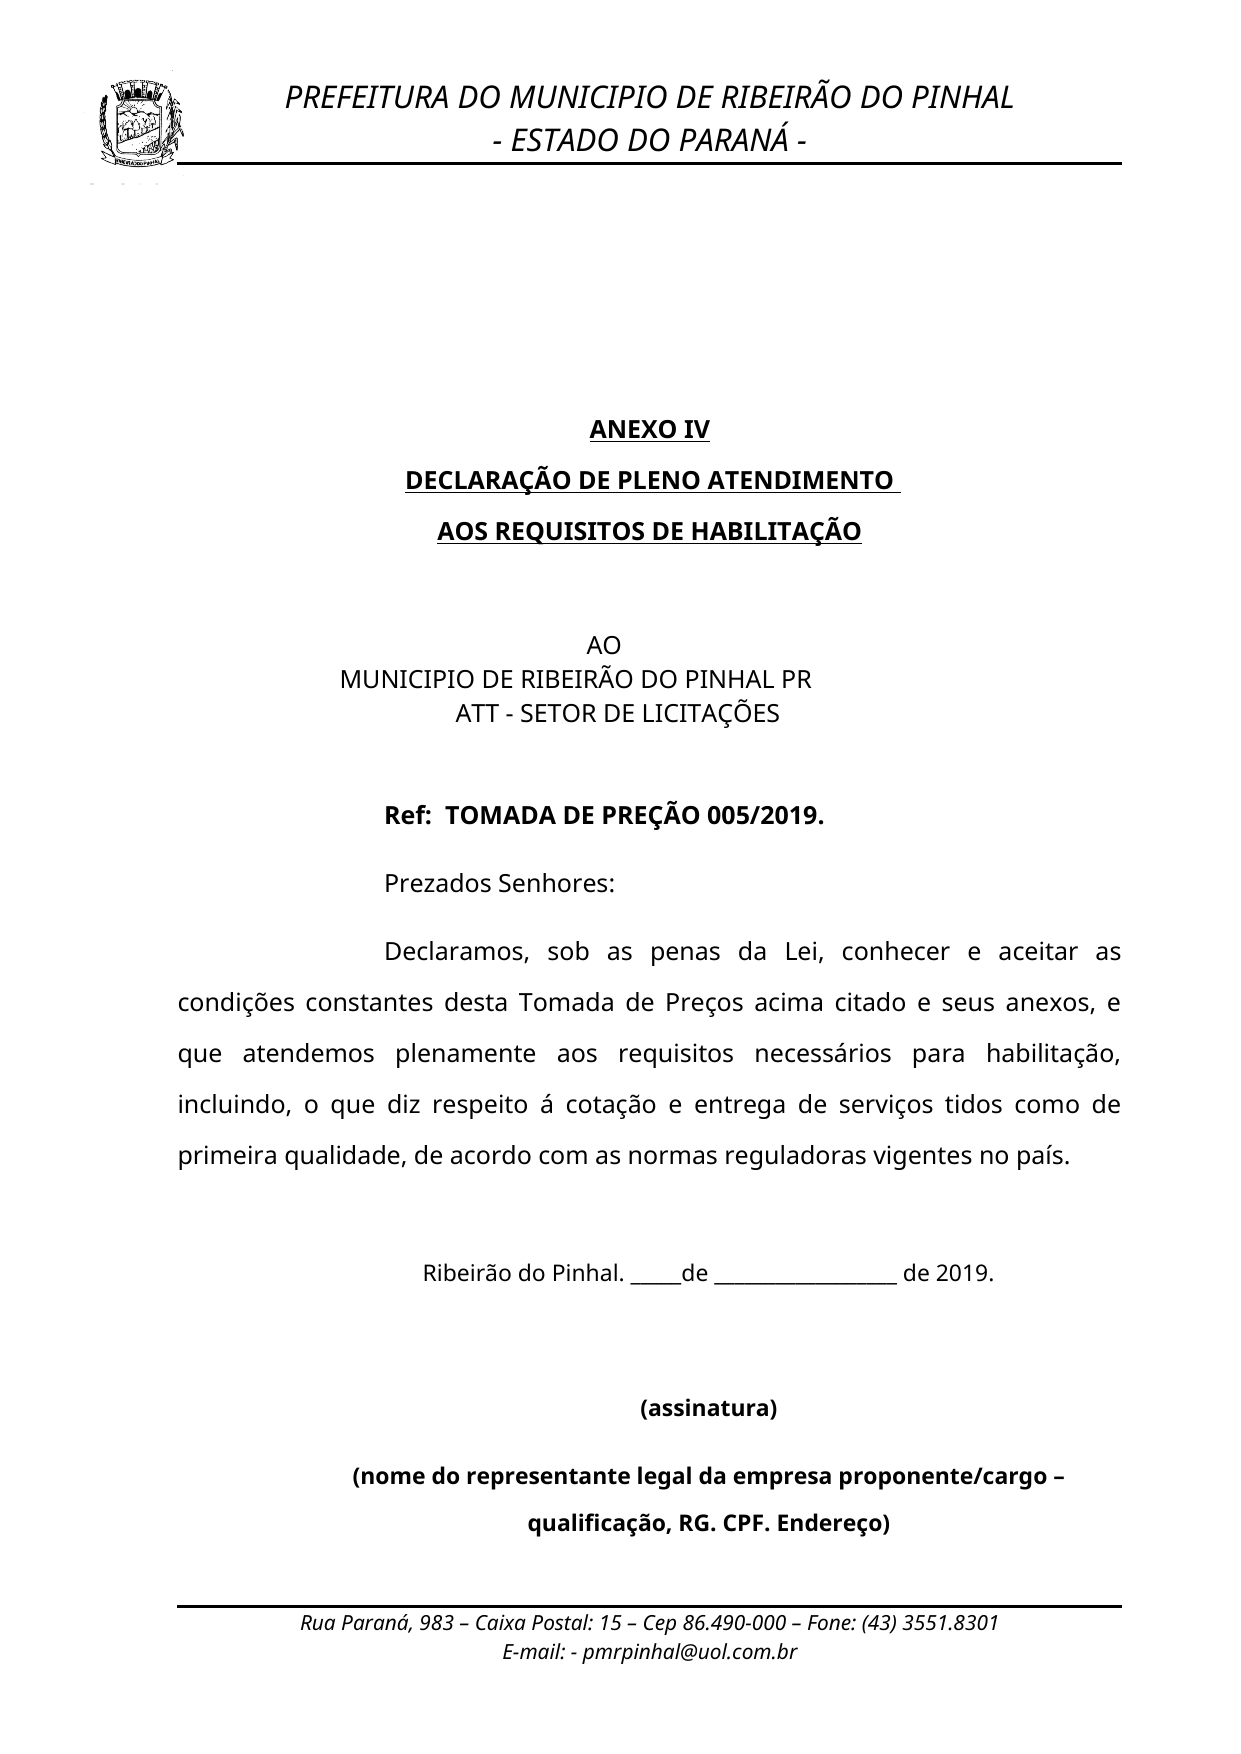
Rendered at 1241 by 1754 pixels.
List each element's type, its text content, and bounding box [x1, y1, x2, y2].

text (nome do representante legal da empresa proponente/cargo – qualificação, RG. CPF. Endereço) [295, 1460, 1122, 1538]
text ATT - SETOR DE LICITAÇÕES [177, 695, 1122, 729]
title ANEXO IV [177, 412, 1122, 446]
text Declaramos, sob as penas da Lei, conhecer e aceitar as condições constantes desta Tomada de Preços acima citado e seus anexos, e que atendemos plenamente aos requisitos necessários para habilitação, incluindo, o que diz respeito á cotação e entrega de serviços tidos como de primeira qualidade, de acordo com as normas reguladoras vigentes no país. [177, 934, 1122, 1172]
text AO [177, 627, 1122, 661]
picture [83, 65, 202, 185]
title DECLARAÇÃO DE PLENO ATENDIMENTO [177, 463, 1122, 497]
title AOS REQUISITOS DE HABILITAÇÃO [177, 514, 1122, 548]
text Ribeirão do Pinhal. _____de __________________ de 2019. [295, 1257, 1122, 1288]
text Ref: TOMADA DE PREÇÃO 005/2019. [177, 798, 1122, 832]
text (assinatura) [295, 1392, 1122, 1423]
text MUNICIPIO DE RIBEIRÃO DO PINHAL PR [177, 661, 1122, 695]
text Prezados Senhores: [177, 866, 1122, 900]
